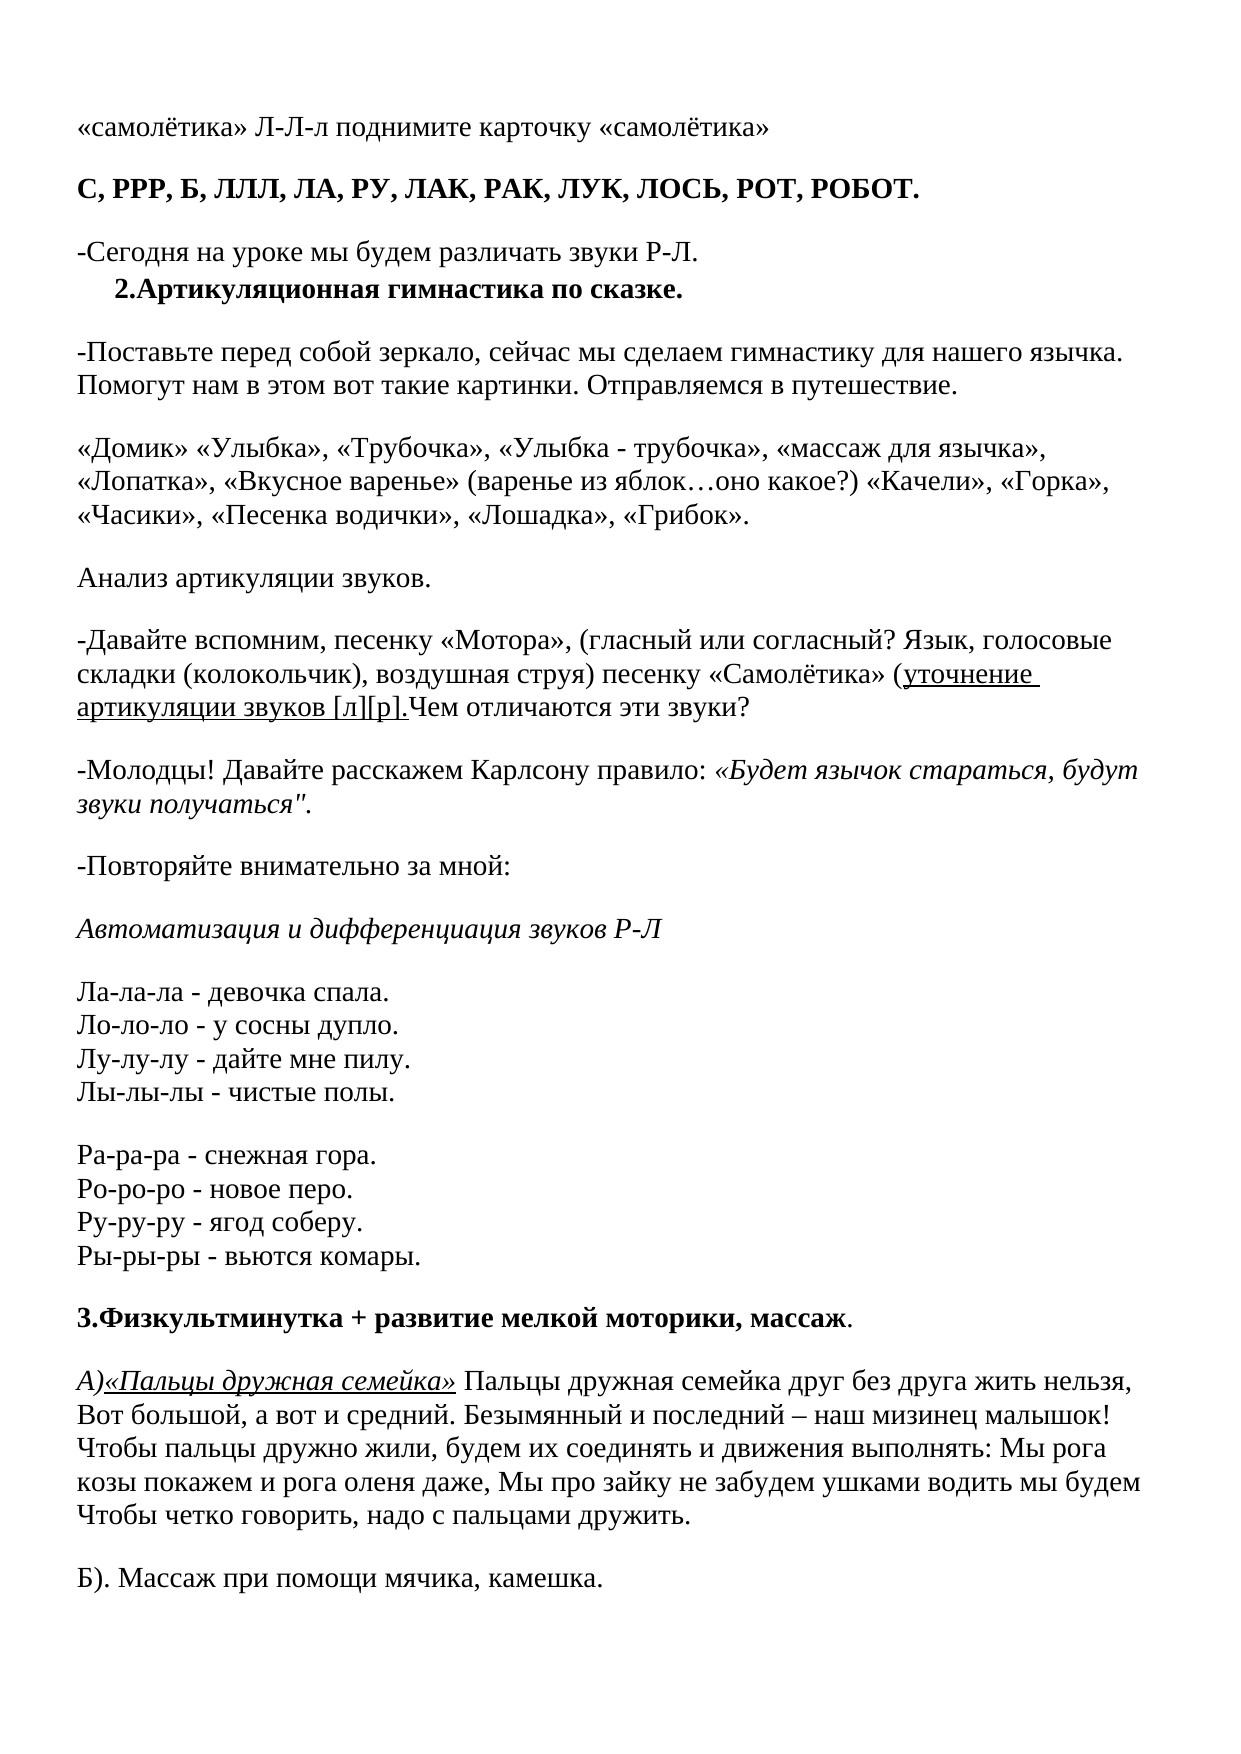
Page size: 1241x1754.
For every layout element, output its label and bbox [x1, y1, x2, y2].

table_header [72, 75, 1162, 1627]
